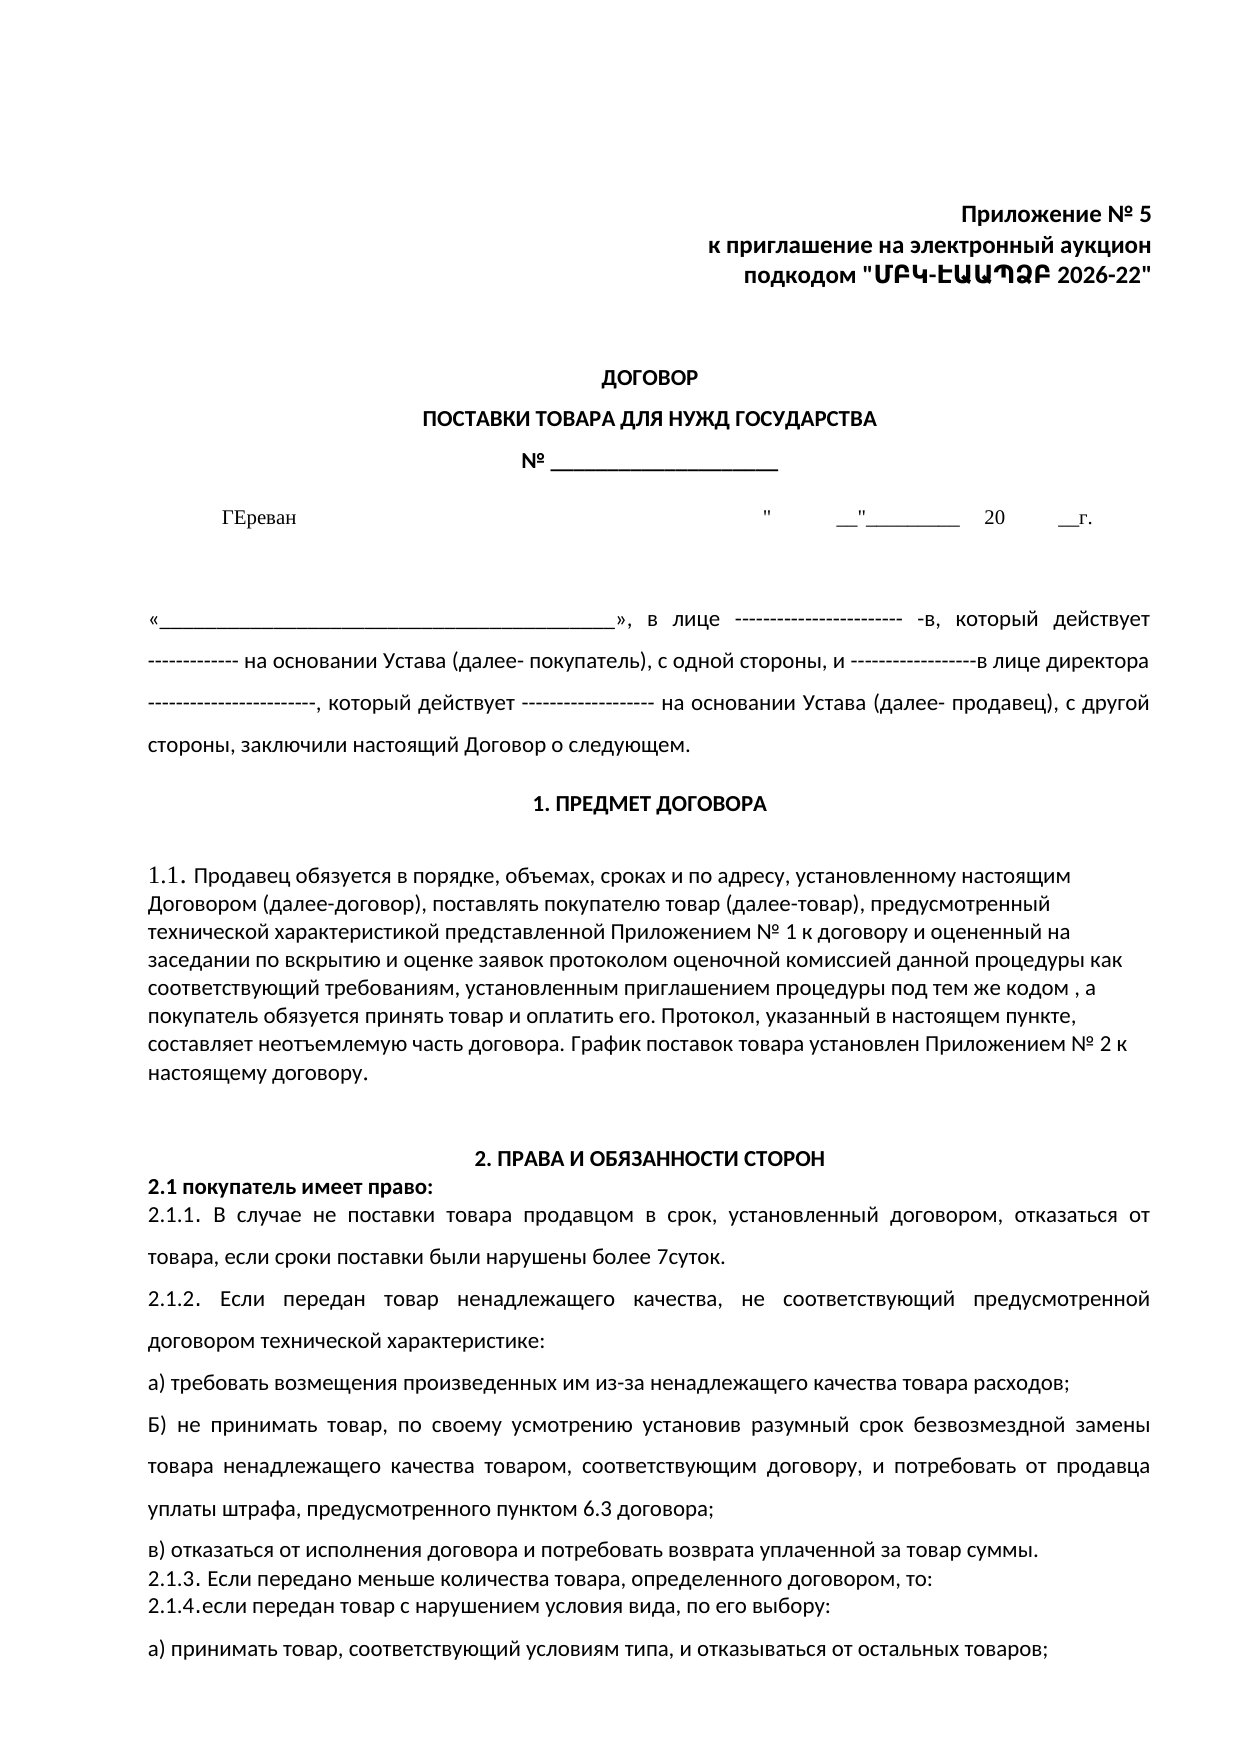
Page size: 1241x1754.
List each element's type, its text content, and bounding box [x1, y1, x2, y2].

text подкодом "ՄԲԿ-ԷԱԱՊՁԲ 2026-22" [177, 259, 1152, 290]
list 2.1.1․ В случае не поставки товара продавцом в срок, установленный договором, отказаться от товара, если сроки поставки были нарушены более 7суток. [148, 1200, 1152, 1270]
list 2.1.2․ Если передан товар ненадлежащего качества, не соответствующий предусмотренной договором технической характеристике: [148, 1284, 1152, 1354]
text Приложение № 5 [148, 198, 1152, 229]
list а) принимать товар, соответствующий условиям типа, и отказываться от остальных товаров; [148, 1634, 1152, 1662]
text ПОСТАВКИ ТОВАРА ДЛЯ НУЖД ГОСУДАРСТВА [148, 404, 1152, 433]
table_header " __"_________ 20 __г. [620, 505, 1104, 546]
text 1. ПРЕДМЕТ ДОГОВОРА [148, 789, 1152, 817]
list а) требовать возмещения произведенных им из-за ненадлежащего качества товара расходов; [148, 1368, 1152, 1396]
text 2.1.3․ Если передано меньше количества товара, определенного договором, то: [148, 1564, 1152, 1592]
text к приглашение на электронный аукцион [177, 229, 1152, 259]
text ДОГОВОР [148, 363, 1152, 391]
list Б) не принимать товар, по своему усмотрению установив разумный срок безвозмездной замены товара ненадлежащего качества товаром, соответствующим договору, и потребовать от продавца уплаты штрафа, предусмотренного пунктом 6.3 договора; [148, 1410, 1152, 1522]
list 2.1.4․если передан товар с нарушением условия вида, по его выбору: [148, 1592, 1152, 1620]
text № ____________________ [148, 447, 1152, 474]
text «________________________________________», в лице ------------------------ -в, который действует ------------- на основании Устава (далее- покупатель), с одной стороны, и ------------------в лице директора ------------------------, который действует ------------------- на основании Устава (далее- продавец), с другой стороны, заключили настоящий Договор о следующем. [148, 604, 1152, 758]
table_header ГЕреван [136, 505, 620, 546]
text 2.1 покупатель имеет право: [148, 1172, 1152, 1200]
text 1.1․ Продавец обязуется в порядке, объемах, сроках и по адресу, установленному настоящим Договором (далее-договор), поставлять покупателю товар (далее-товар), предусмотренный технической характеристикой представленной Приложением № 1 к договору и оцененный на заседании по вскрытию и оценке заявок протоколом оценочной комиссией данной процедуры как соответствующий требованиям, установленным приглашением процедуры под тем же кодом , а покупатель обязуется принять товар и оплатить его. Протокол, указанный в настоящем пункте, составляет неотъемлемую часть договора. График поставок товара установлен Приложением № 2 к настоящему договору. [148, 860, 1152, 1087]
text в) отказаться от исполнения договора и потребовать возврата уплаченной за товар суммы. [148, 1536, 1152, 1564]
list 2. ПРАВА И ОБЯЗАННОСТИ СТОРОН [148, 1144, 1152, 1172]
